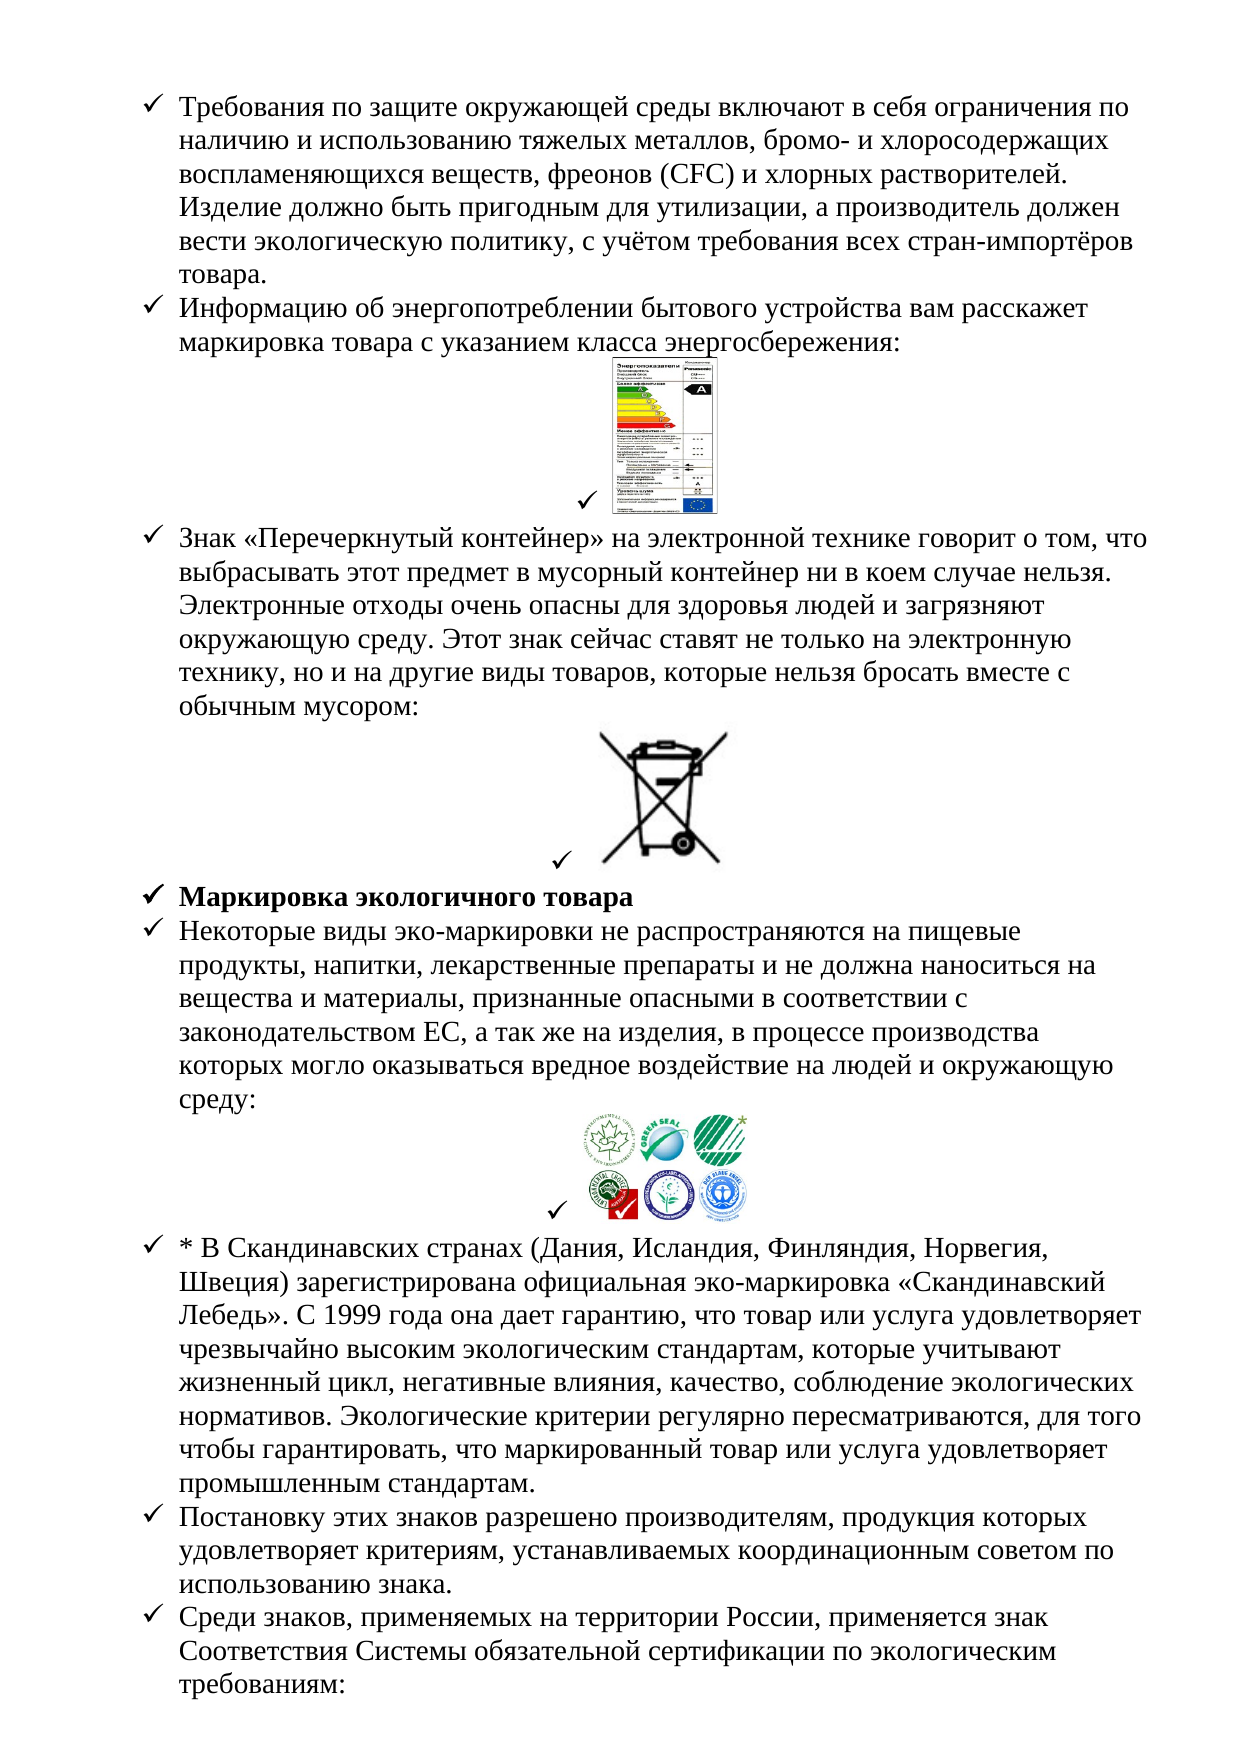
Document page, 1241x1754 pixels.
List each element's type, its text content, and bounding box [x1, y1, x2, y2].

list Некоторые виды эко-маркировки не распространяются на пищевые продукты, напитки, лекарственные препараты и не должна наноситься на вещества и материалы, признанные опасными в соответствии с законодательством ЕС, а так же на изделия, в процессе производства которых могло оказываться вредное воздействие на людей и окружающую среду: [141, 913, 1152, 1114]
list Требования по защите окружающей среды включают в себя ограничения по наличию и использованию тяжелых металлов, бромо- и хлоросодержащих воспламеняющихся веществ, фреонов (CFC) и хлорных растворителей. Изделие должно быть пригодным для утилизации, а производитель должен вести экологическую политику, с учётом требования всех стран-импортёров товара. [141, 89, 1152, 290]
picture [587, 721, 744, 874]
list Маркировка экологичного товара [141, 879, 1152, 913]
list Знак «Перечеркнутый контейнер» на электронной технике говорит о том, что выбрасывать этот предмет в мусорный контейнер ни в коем случае нельзя. Электронные отходы очень опасны для здоровья людей и загрязняют окружающую среду. Этот знак сейчас ставят не только на электронную технику, но и на другие виды товаров, которые нельзя бросать вместе с обычным мусором: [141, 520, 1152, 722]
picture [582, 1114, 748, 1224]
picture [612, 357, 718, 514]
list Среди знаков, применяемых на территории России, применяется знак Соответствия Системы обязательной сертификации по экологическим требованиям: [141, 1599, 1152, 1700]
list * В Скандинавских странах (Дания, Исландия, Финляндия, Норвегия, Швеция) зарегистрирована официальная эко-маркировка «Скандинавский Лебедь». С 1999 года она дает гарантию, что товар или услуга удовлетворяет чрезвычайно высоким экологическим стандартам, которые учитывают жизненный цикл, негативные влияния, качество, соблюдение экологических нормативов. Экологические критерии регулярно пересматриваются, для того чтобы гарантировать, что маркированный товар или услуга удовлетворяет промышленным стандартам. [141, 1230, 1152, 1499]
list Информацию об энергопотреблении бытового устройства вам расскажет маркировка товара с указанием класса энергосбережения: [141, 290, 1152, 357]
list Постановку этих знаков разрешено производителям, продукция которых удовлетворяет критериям, устанавливаемых координационным советом по использованию знака. [141, 1499, 1152, 1599]
